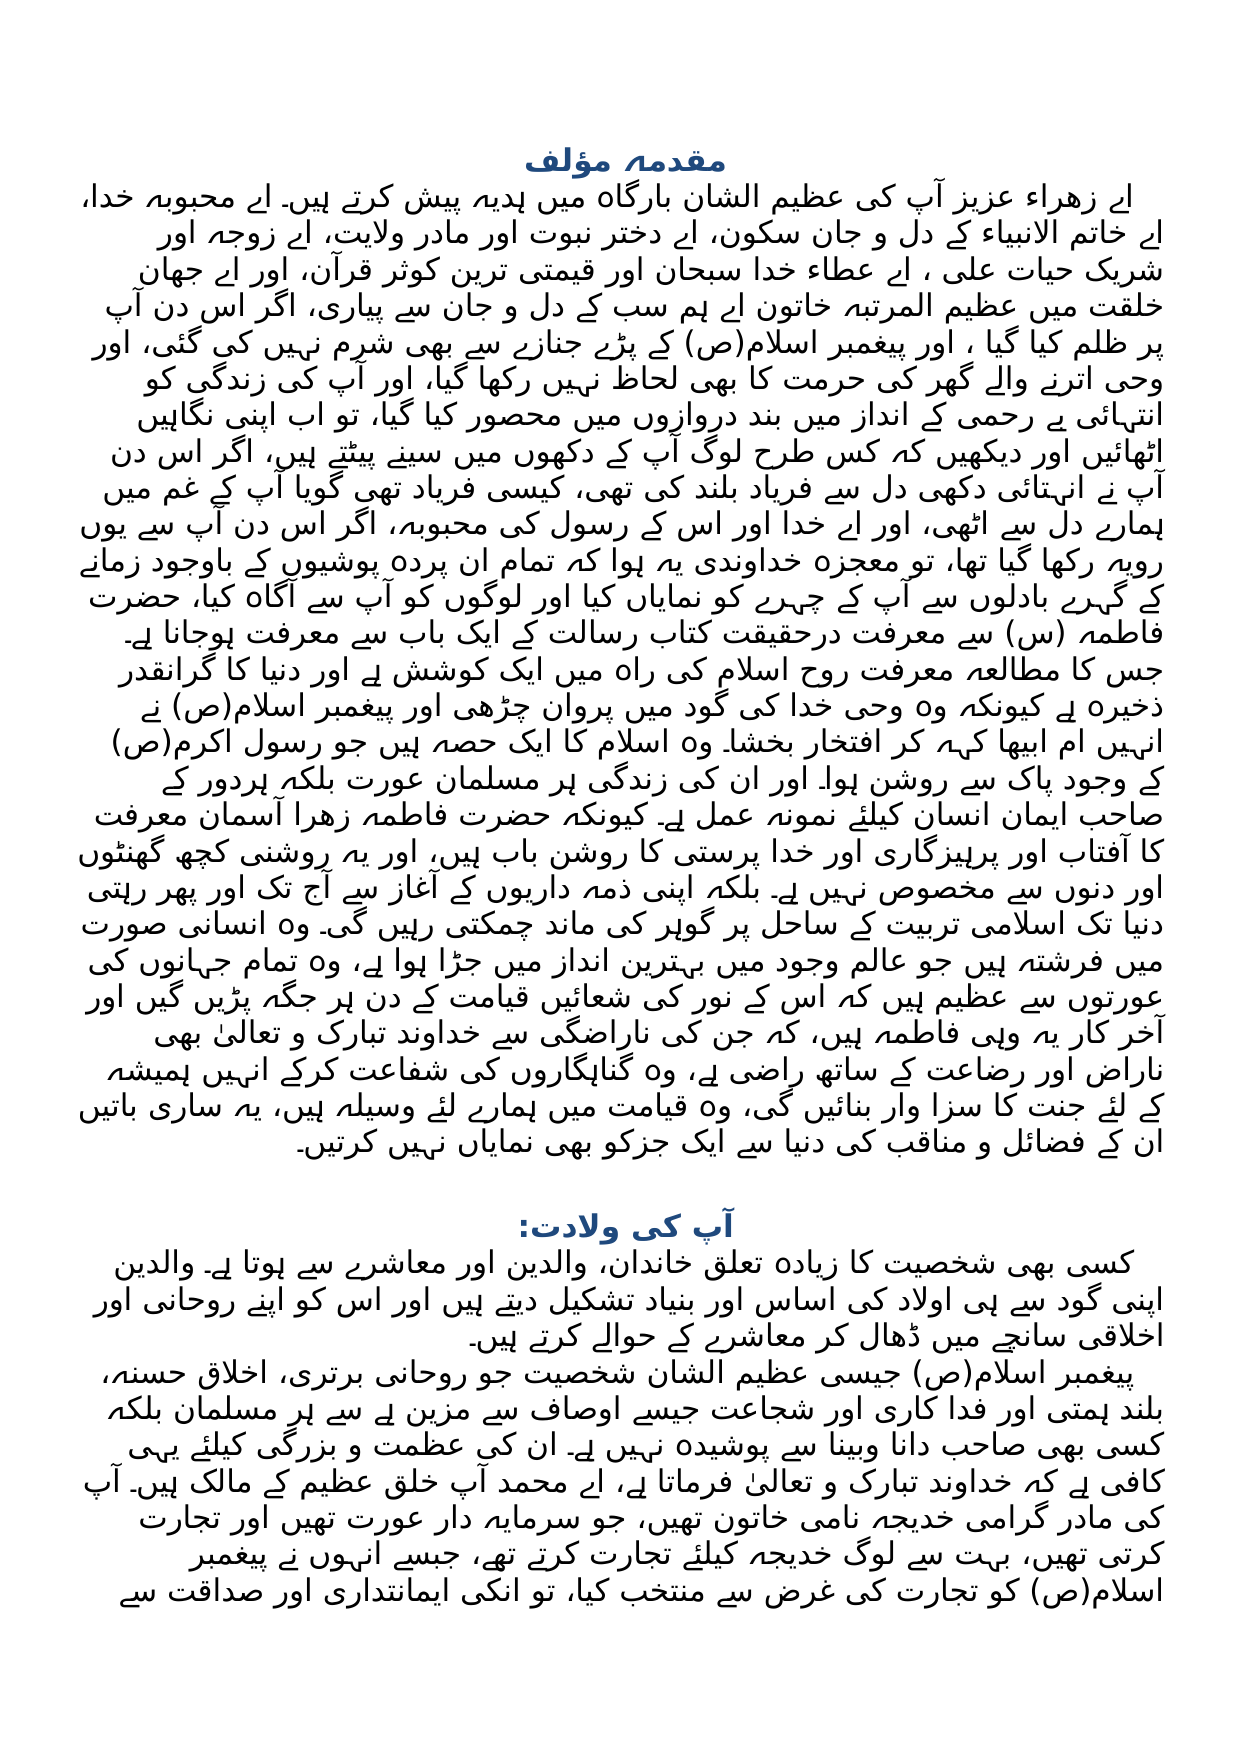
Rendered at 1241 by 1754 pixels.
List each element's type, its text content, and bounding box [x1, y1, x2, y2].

subtitle مقدمہ مؤلف [75, 142, 1165, 178]
text اے زھراء عزیز آپ کی عظیم الشان بارگاہ میں ہدیہ پیش کرتے ہیں۔ اے محبوبہ خدا، اے خاتم الانبیاء کے دل و جان سکون، اے دختر نبوت اور مادر ولایت، اے زوجہ اور شریک حیات علی ، اے عطاء خدا سبحان اور قیمتی ترین کوثر قرآن، اور اے جھان خلقت میں عظیم المرتبہ خاتون اے ہم سب کے دل و جان سے پیاری، اگر اس دن آپ پر ظلم کیا گیا ، اور پیغمبر اسلام(ص) کے پڑے جنازے سے بھی شرم نہیں کی گئی، اور وحی اترنے والے گھر کی حرمت کا بھی لحاظ نہیں رکھا گیا، اور آپ کی زندگی کو انتہائی بے رحمی کے انداز میں بند دروازوں میں محصور کیا گیا، تو اب اپنی نگاہیں اٹھائیں اور دیکھیں کہ کس طرح لوگ آپ کے دکھوں میں سینے پیٹتے ہیں، اگر اس دن آپ نے انہتائی دکھی دل سے فریاد بلند کی تھی، کیسی فریاد تھی گویا آپ کے غم میں ہمارے دل سے اٹھی، اور اے خدا اور اس کے رسول کی محبوبہ، اگر اس دن آپ سے یوں رویہ رکھا گیا تھا، تو معجزہ خداوندی یہ ہوا کہ تمام ان پردہ پوشیوں کے باوجود زمانے کے گہرے بادلوں سے آپ کے چہرے کو نمایاں کیا اور لوگوں کو آپ سے آگاہ کیا، حضرت فاطمہ (س) سے معرفت درحقیقت کتاب رسالت کے ایک باب سے معرفت ہوجانا ہے۔ جس کا مطالعہ معرفت روح اسلام کی راہ میں ایک کوشش ہے اور دنیا کا گرانقدر ذخیرہ ہے کیونکہ وہ وحی خدا کی گود میں پروان چڑھی اور پیغمبر اسلام(ص) نے انہیں ام ابیھا کہہ کر افتخار بخشا۔ وہ اسلام کا ایک حصہ ہیں جو رسول اکرم(ص) کے وجود پاک سے روشن ہوا۔ اور ان کی زندگی ہر مسلمان عورت بلکہ ہردور کے صاحب ایمان انسان کیلئے نمونہ عمل ہے۔ کیونکہ حضرت فاطمہ زھرا آسمان معرفت کا آفتاب اور پرہیزگاری اور خدا پرستی کا روشن باب ہیں، اور یہ روشنی کچھ گھنٹوں اور دنوں سے مخصوص نہیں ہے۔ بلکہ اپنی ذمہ داریوں کے آغاز سے آج تک اور پھر رہتی دنیا تک اسلامی تربیت کے ساحل پر گوہر کی ماند چمکتی رہیں گی۔ وہ انسانی صورت میں فرشتہ ہیں جو عالم وجود میں بہترین انداز میں جڑا ہوا ہے، وہ تمام جہانوں کی عورتوں سے عظیم ہیں کہ اس کے نور کی شعائیں قیامت کے دن ہر جگہ پڑیں گیں اور آخر کار یہ وہی فاطمہ ہیں، کہ جن کی ناراضگی سے خداوند تبارک و تعالیٰ بھی ناراض اور رضاعت کے ساتھ راضی ہے، وہ گناہگاروں کی شفاعت کرکے انہیں ہمیشہ کے لئے جنت کا سزا وار بنائیں گی، وہ قیامت میں ہمارے لئے وسیلہ ہیں، یہ ساری باتیں ان کے فضائل و مناقب کی دنیا سے ایک جزکو بھی نمایاں نہیں کرتیں۔ [75, 178, 1165, 1160]
subtitle آپ کی ولادت: [75, 1208, 1165, 1245]
text کسی بھی شخصیت کا زیادہ تعلق خاندان، والدین اور معاشرے سے ہوتا ہے۔ والدین اپنی گود سے ہی اولاد کی اساس اور بنیاد تشکیل دیتے ہیں اور اس کو اپنے روحانی اور اخلاقی سانچے میں ڈھال کر معاشرے کے حوالے کرتے ہیں۔ [75, 1245, 1165, 1354]
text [75, 1354, 1165, 1608]
